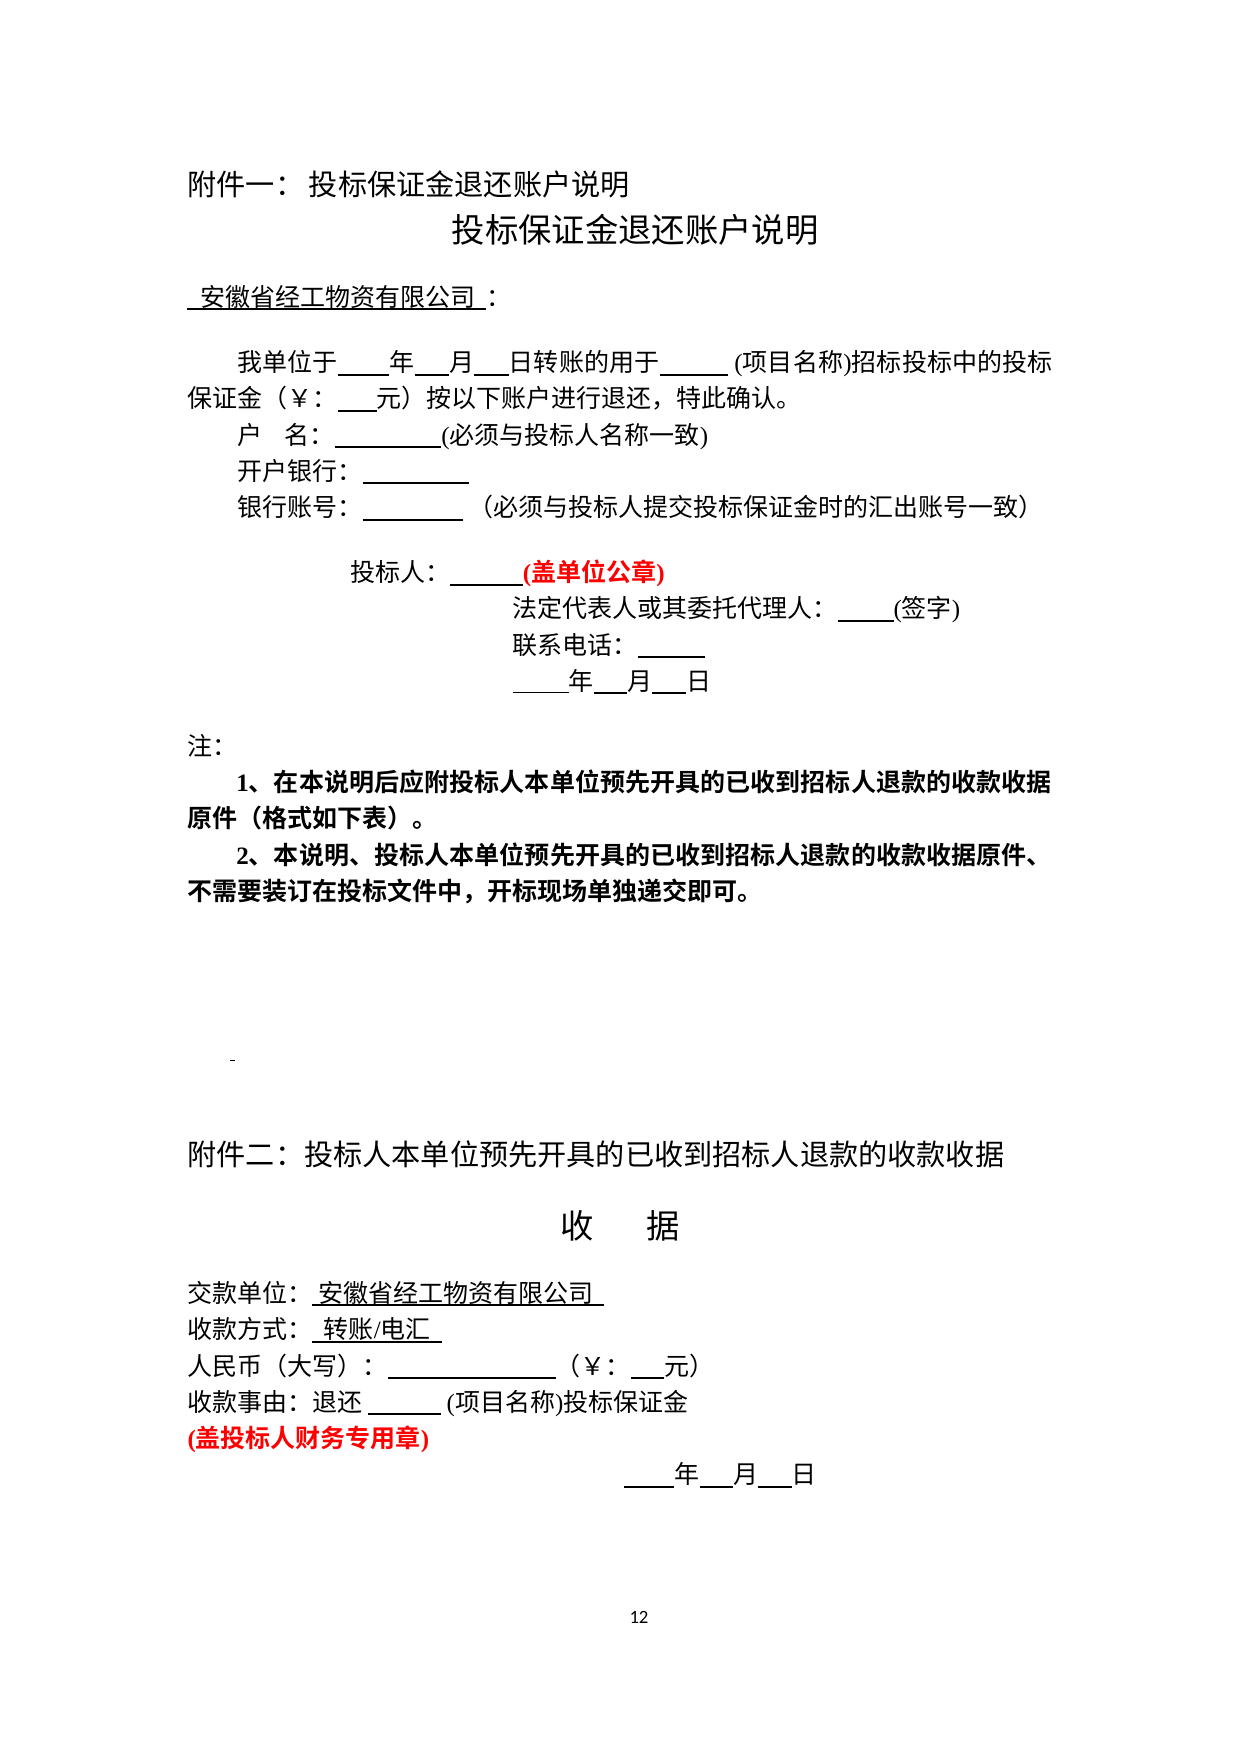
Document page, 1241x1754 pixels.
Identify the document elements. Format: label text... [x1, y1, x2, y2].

text 开户银行： [187, 451, 1053, 488]
text 2、本说明、投标人本单位预先开具的已收到招标人退款的收款收据原件、不需要装订在投标文件中，开标现场单独递交即可。 [187, 835, 1053, 908]
text 我单位于 年 月 日转账的用于 (项目名称)招标投标中的投标保证金（￥： 元）按以下账户进行退还，特此确认。 [187, 343, 1053, 415]
text 联系电话： [187, 625, 1053, 661]
text 收款方式： 转账/电汇 [187, 1310, 1053, 1346]
text (盖投标人财务专用章) [187, 1418, 1053, 1455]
text 投标人： (盖单位公章) [187, 553, 1053, 589]
text 交款单位： 安徽省经工物资有限公司 [187, 1273, 1053, 1310]
text 人民币（大写）： （￥： 元） [187, 1346, 1053, 1382]
text 附件一： 投标保证金退还账户说明 [187, 162, 1053, 204]
text 银行账号： （必须与投标人提交投标保证金时的汇出账号一致） [187, 488, 1053, 524]
text 户 名： (必须与投标人名称一致) [187, 415, 1053, 451]
text 收 据 [187, 1200, 1053, 1248]
text 附件二：投标人本单位预先开具的已收到招标人退款的收款收据 [187, 1131, 1053, 1173]
text 安徽省经工物资有限公司 ： [187, 278, 1053, 314]
text 投标保证金退还账户说明 [187, 204, 1053, 252]
text 收款事由：退还 (项目名称)投标保证金 [187, 1382, 1053, 1418]
text 法定代表人或其委托代理人： (签字) [187, 589, 1053, 625]
text 年 月 日 [187, 661, 1053, 698]
text 年 月 日 [187, 1455, 1053, 1491]
text 1、在本说明后应附投标人本单位预先开具的已收到招标人退款的收款收据原件（格式如下表）。 [187, 763, 1053, 835]
text 注： [187, 726, 1053, 763]
